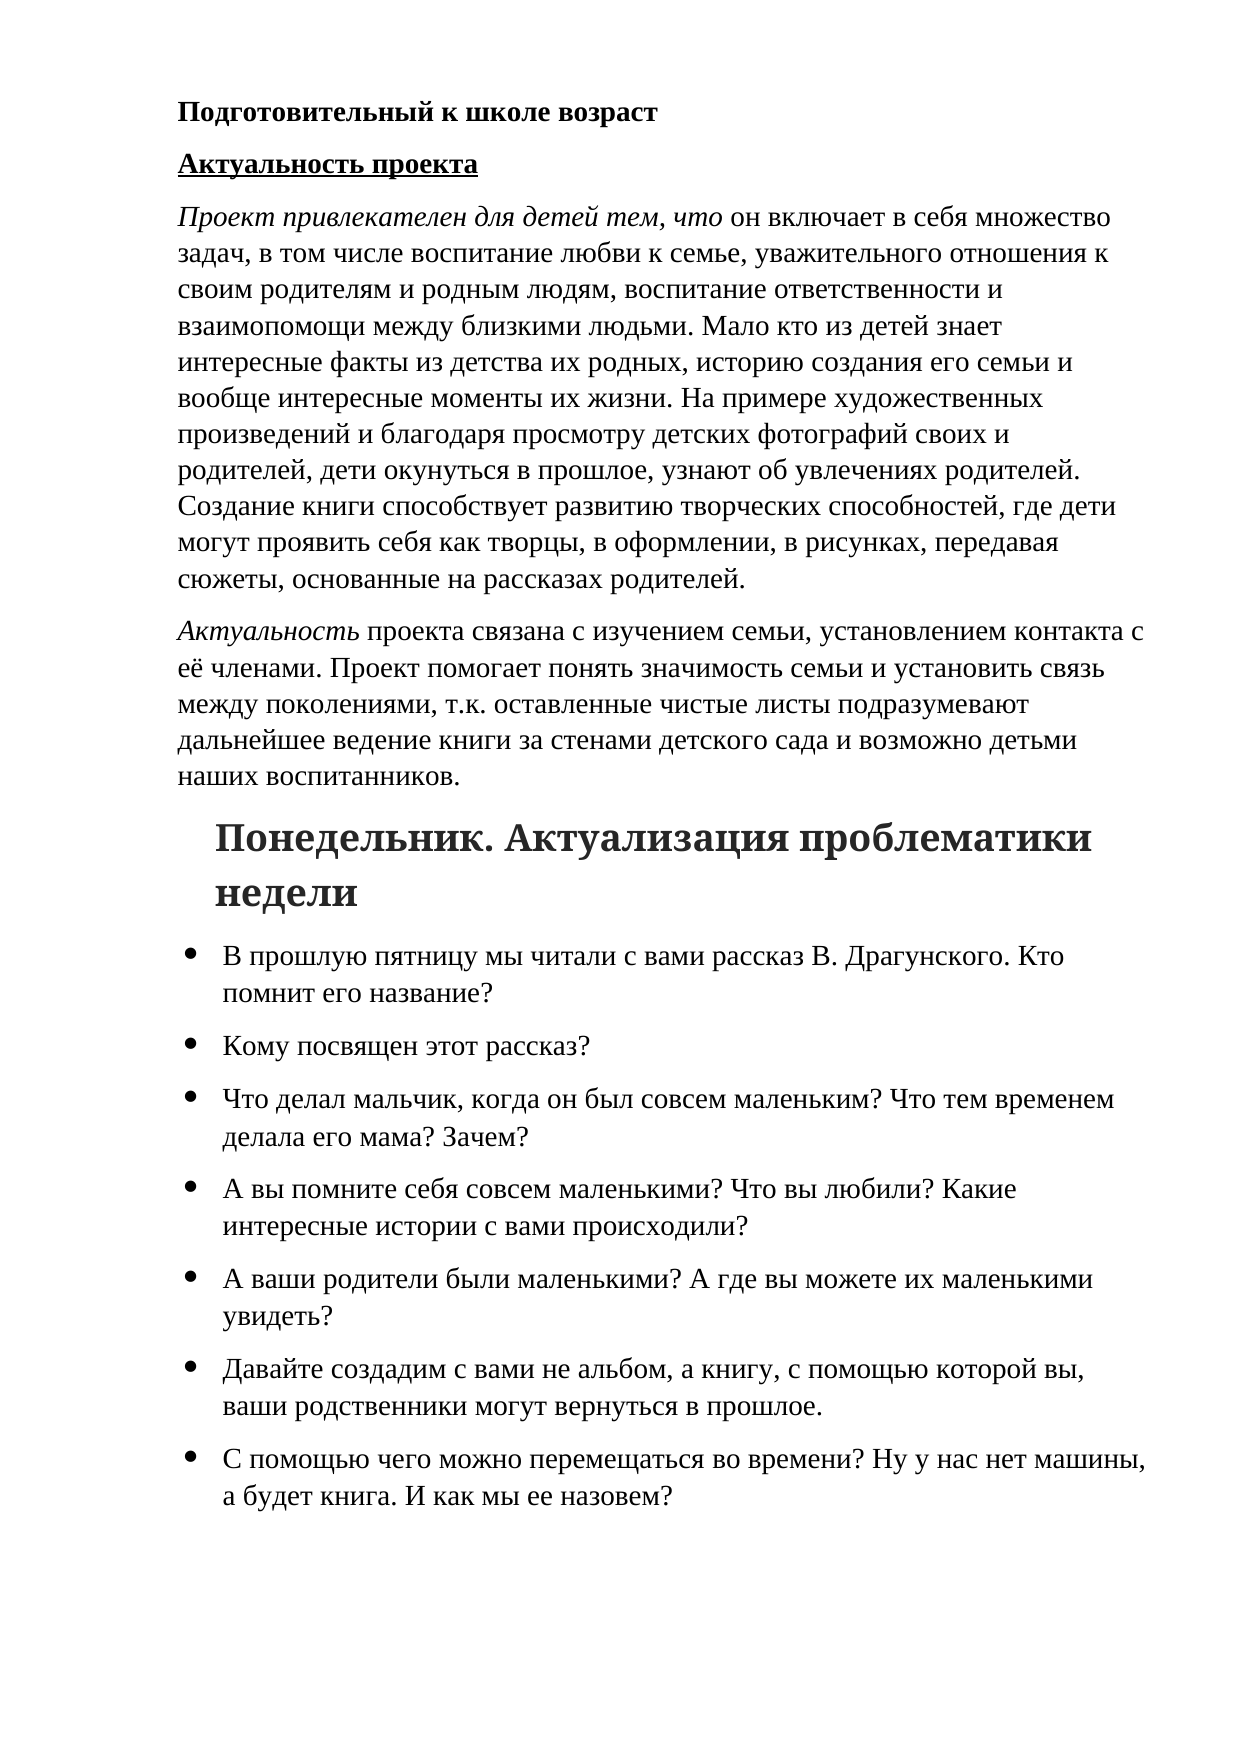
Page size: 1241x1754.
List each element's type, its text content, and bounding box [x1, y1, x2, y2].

list Давайте создадим с вами не альбом, а книгу, с помощью которой вы, ваши родственники могут вернуться в прошлое. [185, 1351, 1152, 1422]
text Актуальность проекта связана с изучением семьи, установлением контакта с её членами. Проект помогает понять значимость семьи и установить связь между поколениями, т.к. оставленные чистые листы подразумевают дальнейшее ведение книги за стенами детского сада и возможно детьми наших воспитанников. [177, 613, 1152, 792]
list Что делал мальчик, когда он был совсем маленьким? Что тем временем делала его мама? Зачем? [185, 1082, 1152, 1152]
list А вы помните себя совсем маленькими? Что вы любили? Какие интересные истории с вами происходили? [185, 1171, 1152, 1242]
list В прошлую пятницу мы читали с вами рассказ В. Драгунского. Кто помнит его название? [185, 938, 1152, 1008]
text Актуальность проекта [177, 146, 1152, 180]
text Проект привлекателен для детей тем, что он включает в себя множество задач, в том числе воспитание любви к семье, уважительного отношения к своим родителям и родным людям, воспитание ответственности и взаимопомощи между близкими людьми. Мало кто из детей знает интересные факты из детства их родных, историю создания его семьи и вообще интересные моменты их жизни. На примере художественных произведений и благодаря просмотру детских фотографий своих и родителей, дети окунуться в прошлое, узнают об увлечениях родителей. Создание книги способствует развитию творческих способностей, где дети могут проявить себя как творцы, в оформлении, в рисунках, передавая сюжеты, основанные на рассказах родителей. [177, 199, 1152, 594]
text Подготовительный к школе возраст [177, 94, 1152, 127]
list А ваши родители были маленькими? А где вы можете их маленькими увидеть? [185, 1261, 1152, 1332]
list С помощью чего можно перемещаться во времени? Ну у нас нет машины, а будет книга. И как мы ее назовем? [185, 1441, 1152, 1512]
text Понедельник. Актуализация проблематики недели [215, 811, 1152, 917]
list Кому посвящен этот рассказ? [185, 1028, 1152, 1062]
